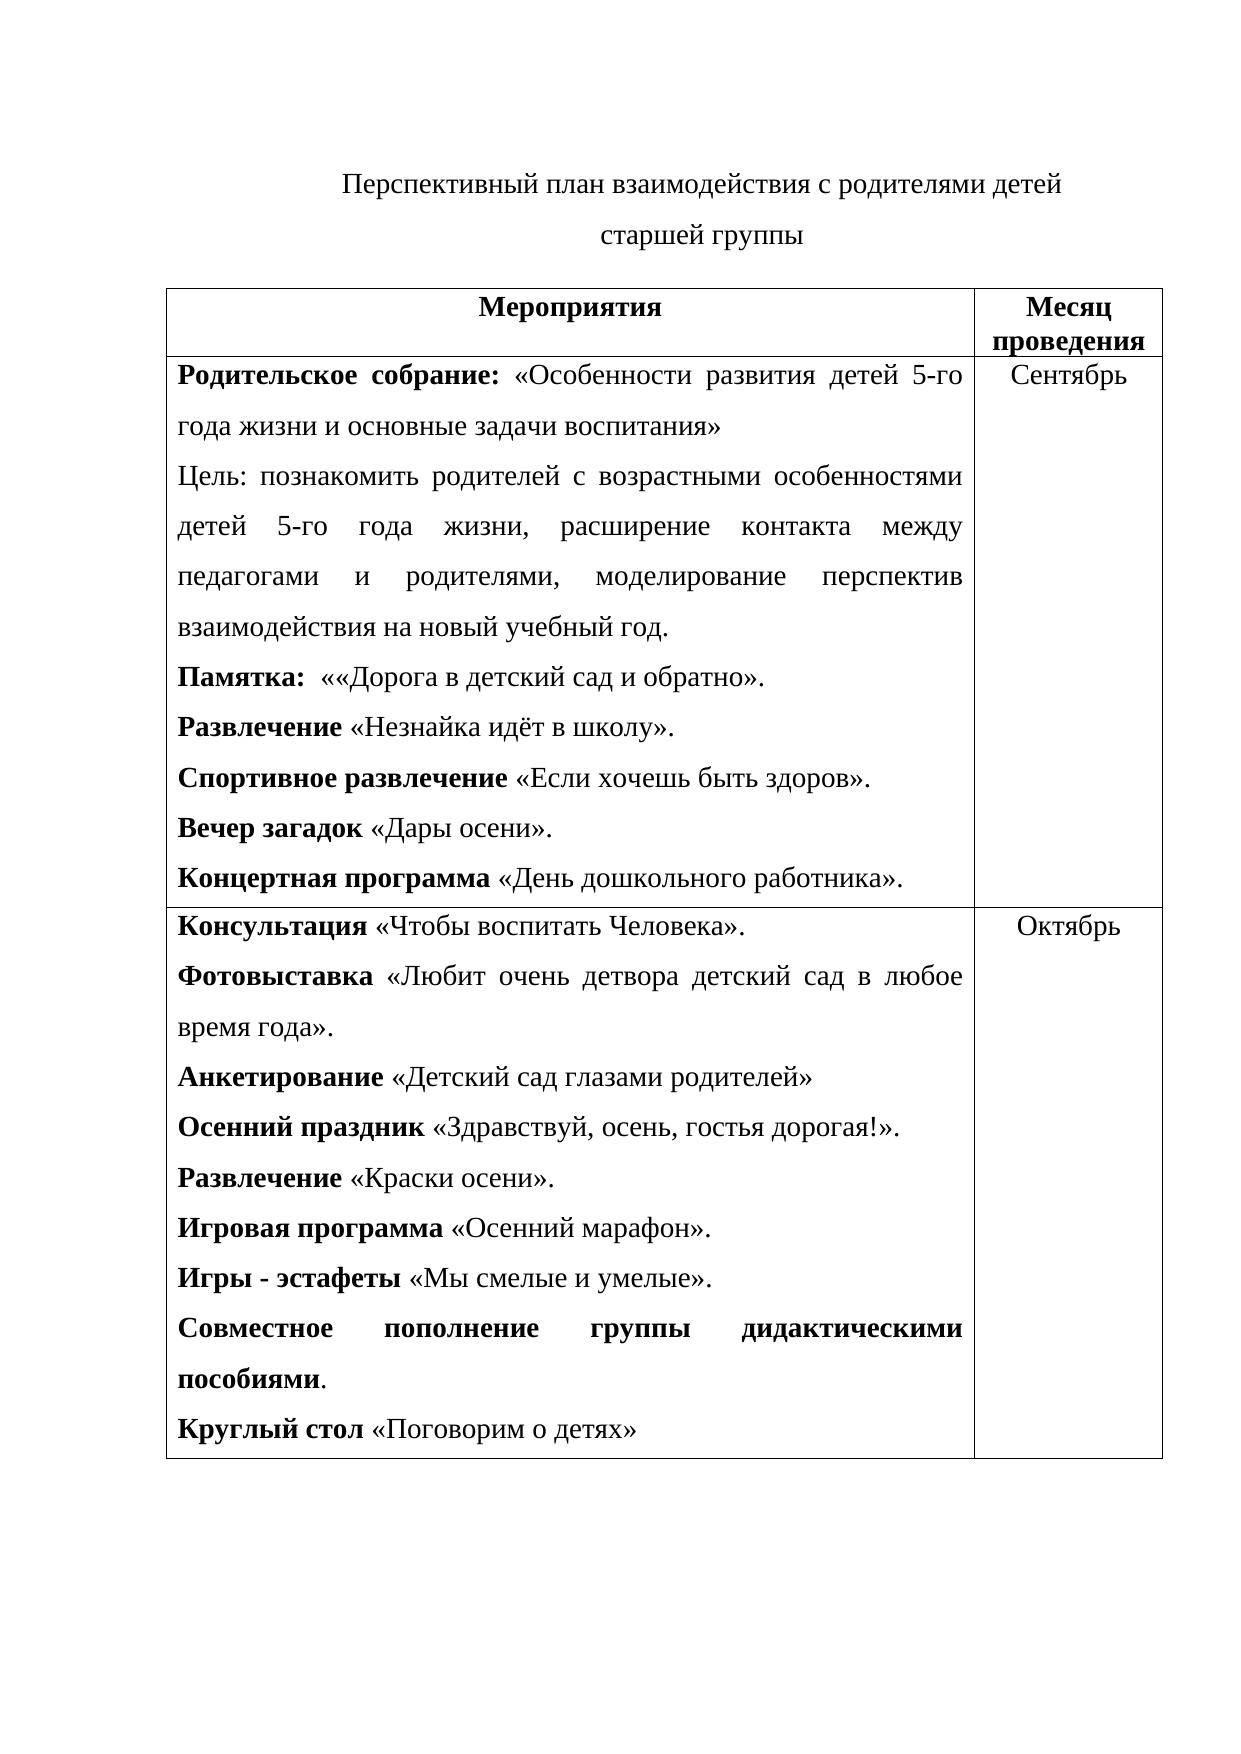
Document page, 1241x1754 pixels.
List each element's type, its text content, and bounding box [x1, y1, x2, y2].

table_cell Родительское собрание: «Особенности развития детей 5-го года жизни и основные задачи воспитания» Цель: познакомить родителей с возрастными особенностями детей 5-го года жизни, расширение контакта между педагогами и родителями, моделирование перспектив взаимодействия на новый учебный год. Памятка: ««Дорога в детский сад и обратно». Развлечение «Незнайка идёт в школу». Спортивное развлечение «Если хочешь быть здоров». Вечер загадок «Дары осени». Концертная программа «День дошкольного работника». [167, 357, 974, 907]
table_header Мероприятия [167, 289, 974, 356]
table_header Месяц проведения [975, 289, 1162, 356]
table_cell Консультация «Чтобы воспитать Человека». Фотовыставка «Любит очень детвора детский сад в любое время года». Анкетирование «Детский сад глазами родителей» Осенний праздник «Здравствуй, осень, гостья дорогая!». Развлечение «Краски осени». Игровая программа «Осенний марафон». Игры - эстафеты «Мы смелые и умелые». Совместное пополнение группы дидактическими пособиями. Круглый стол «Поговорим о детях» [167, 908, 974, 1458]
list старшей группы [252, 217, 1152, 251]
list Перспективный план взаимодействия с родителями детей [252, 167, 1152, 200]
table_cell Октябрь [975, 908, 1162, 1458]
table_cell Сентябрь [975, 357, 1162, 907]
